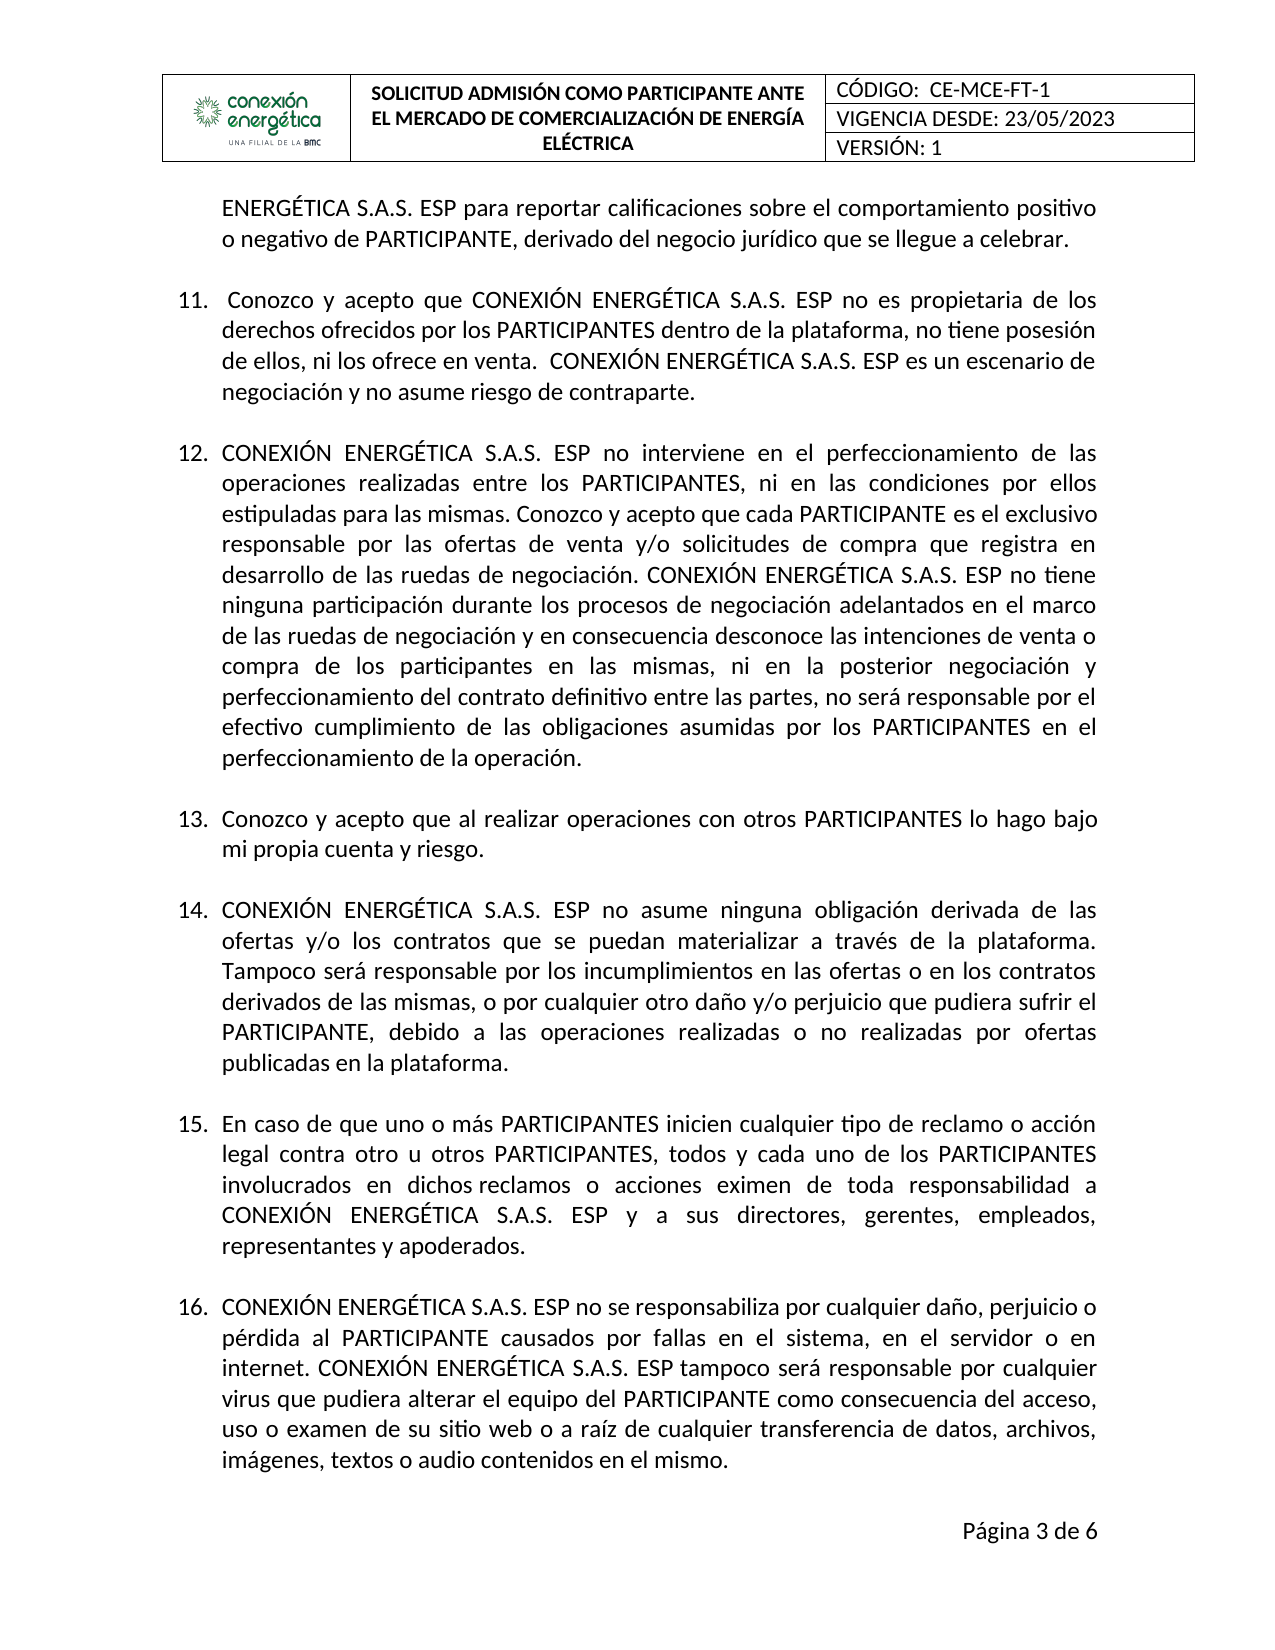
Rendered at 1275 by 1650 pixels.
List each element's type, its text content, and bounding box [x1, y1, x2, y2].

list CONEXIÓN ENERGÉTICA S.A.S. ESP no asume ninguna obligación derivada de las ofertas y/o los contratos que se puedan materializar a través de la plataforma. Tampoco será responsable por los incumplimientos en las ofertas o en los contratos derivados de las mismas, o por cualquier otro daño y/o perjuicio que pudiera sufrir el PARTICIPANTE, debido a las operaciones realizadas o no realizadas por ofertas publicadas en la plataforma. [177, 894, 1098, 1078]
picture [173, 86, 340, 150]
list Conozco y acepto que CONEXIÓN ENERGÉTICA S.A.S. ESP no es propietaria de los derechos ofrecidos por los PARTICIPANTES dentro de la plataforma, no tiene posesión de ellos, ni los ofrece en venta. CONEXIÓN ENERGÉTICA S.A.S. ESP es un escenario de negociación y no asume riesgo de contraparte. [177, 284, 1098, 406]
list En caso de que uno o más PARTICIPANTES inicien cualquier tipo de reclamo o acción legal contra otro u otros PARTICIPANTES, todos y cada uno de los PARTICIPANTES involucrados en dichos reclamos o acciones eximen de toda responsabilidad a CONEXIÓN ENERGÉTICA S.A.S. ESP y a sus directores, gerentes, empleados, representantes y apoderados. [177, 1108, 1098, 1261]
list CONEXIÓN ENERGÉTICA S.A.S. ESP no interviene en el perfeccionamiento de las operaciones realizadas entre los PARTICIPANTES, ni en las condiciones por ellos estipuladas para las mismas. Conozco y acepto que cada PARTICIPANTE es el exclusivo responsable por las ofertas de venta y/o solicitudes de compra que registra en desarrollo de las ruedas de negociación. CONEXIÓN ENERGÉTICA S.A.S. ESP no tiene ninguna participación durante los procesos de negociación adelantados en el marco de las ruedas de negociación y en consecuencia desconoce las intenciones de venta o compra de los participantes en las mismas, ni en la posterior negociación y perfeccionamiento del contrato definitivo entre las partes, no será responsable por el efectivo cumplimiento de las obligaciones asumidas por los PARTICIPANTES en el perfeccionamiento de la operación. [177, 437, 1098, 772]
list CONEXIÓN ENERGÉTICA S.A.S. ESP no se responsabiliza por cualquier daño, perjuicio o pérdida al PARTICIPANTE causados por fallas en el sistema, en el servidor o en internet. CONEXIÓN ENERGÉTICA S.A.S. ESP tampoco será responsable por cualquier virus que pudiera alterar el equipo del PARTICIPANTE como consecuencia del acceso, uso o examen de su sitio web o a raíz de cualquier transferencia de datos, archivos, imágenes, textos o audio contenidos en el mismo. [177, 1291, 1098, 1474]
list Conozco y acepto que al realizar operaciones con otros PARTICIPANTES lo hago bajo mi propia cuenta y riesgo. [177, 803, 1098, 864]
